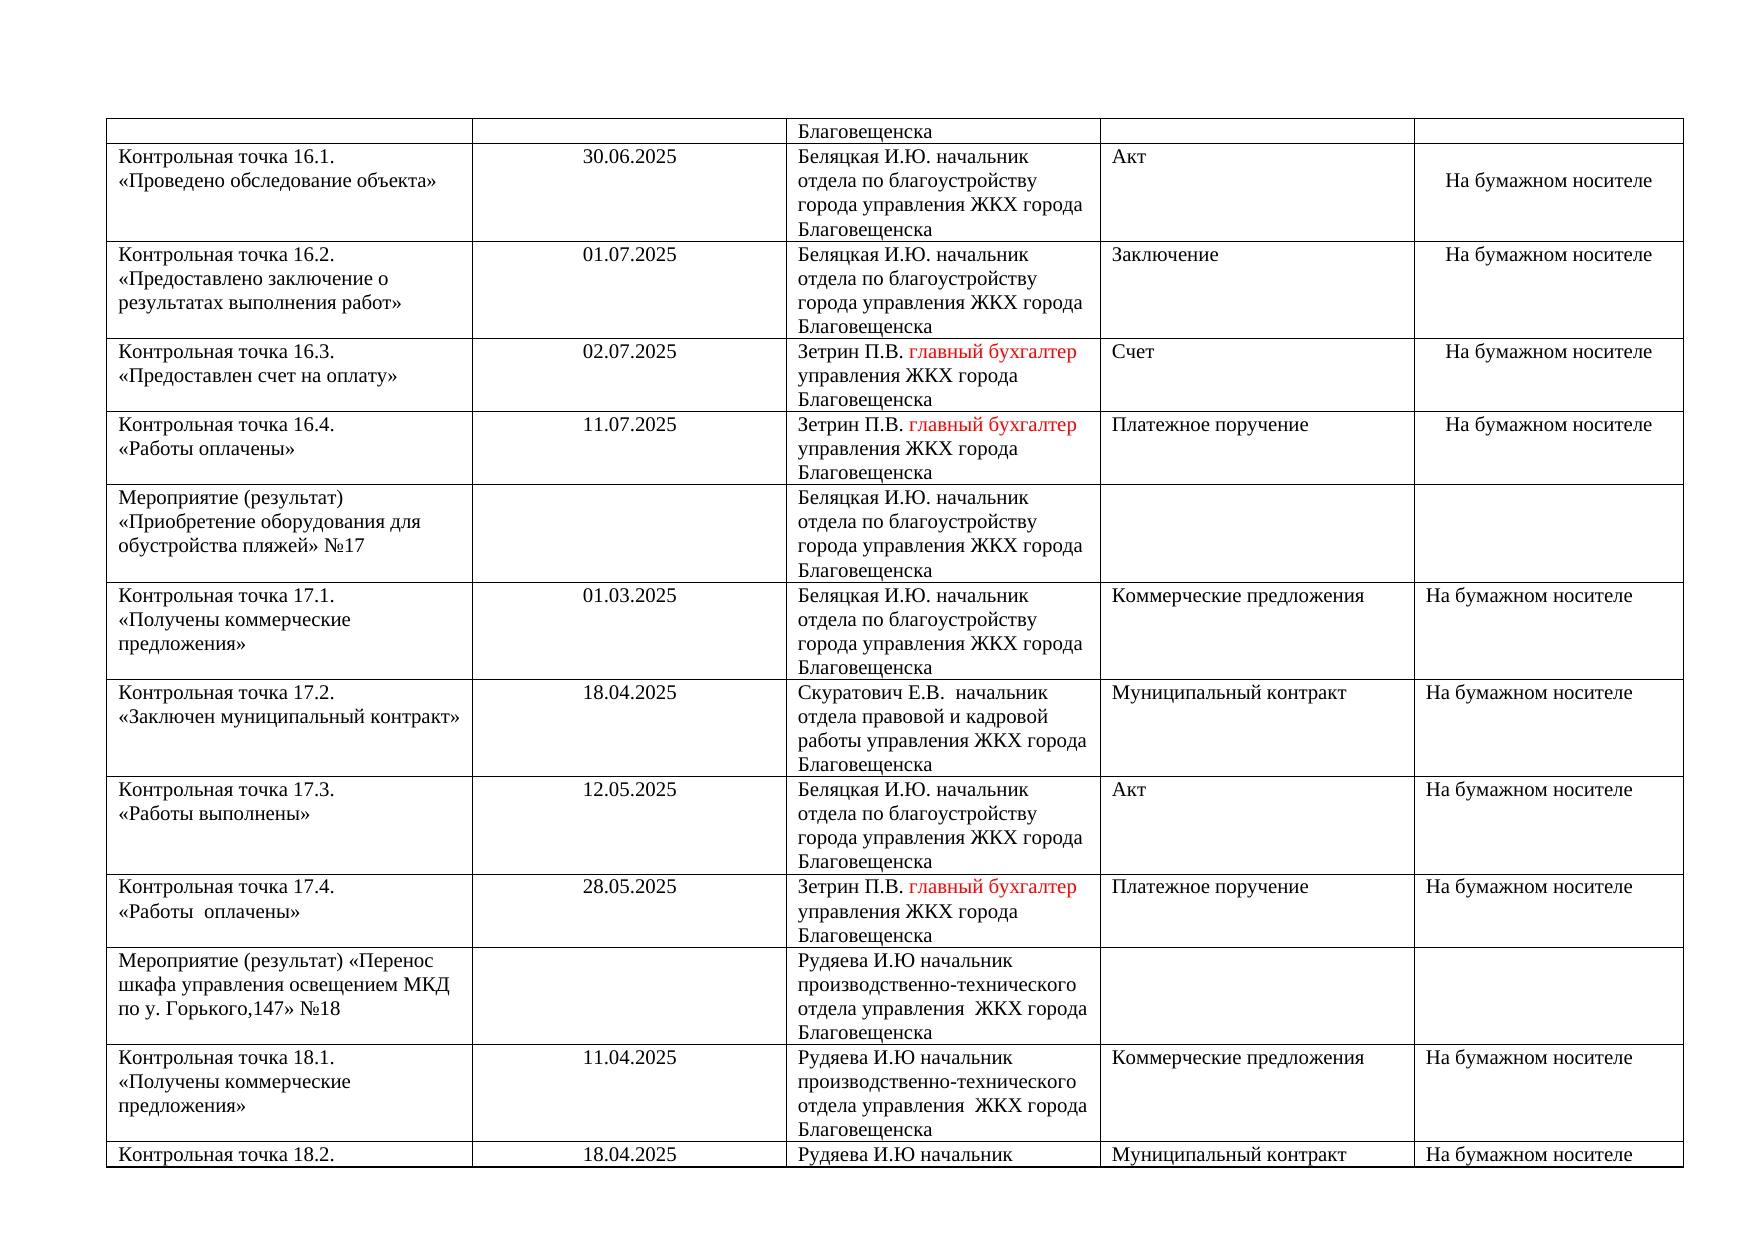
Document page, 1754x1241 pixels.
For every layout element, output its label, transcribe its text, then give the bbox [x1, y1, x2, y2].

table_cell Платежное поручение [1101, 875, 1414, 947]
table_cell [1101, 485, 1414, 582]
table_cell На бумажном носителе [1415, 777, 1683, 873]
table_cell Контрольная точка 17.2. «Заключен муниципальный контракт» [107, 680, 472, 776]
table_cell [787, 1142, 1100, 1166]
table_cell На бумажном носителе [1415, 339, 1683, 411]
table_cell [473, 948, 786, 1044]
table_cell Контрольная точка 16.2. «Предоставлено заключение о результатах выполнения работ» [107, 242, 472, 338]
table_cell Беляцкая И.Ю. начальник отдела по благоустройству города управления ЖКХ города Благовещенска [787, 242, 1100, 338]
table_cell 11.07.2025 [473, 412, 786, 484]
table_cell Муниципальный контракт [1101, 680, 1414, 776]
table_cell На бумажном носителе [1415, 875, 1683, 947]
table_cell На бумажном носителе [1415, 144, 1683, 241]
table_cell 18.04.2025 [473, 680, 786, 776]
table_cell 11.04.2025 [473, 1045, 786, 1141]
table_cell Контрольная точка 16.4. «Работы оплачены» [107, 412, 472, 484]
table_cell Скуратович Е.В. начальник отдела правовой и кадровой работы управления ЖКХ города Благовещенска [787, 680, 1100, 776]
table_cell Коммерческие предложения [1101, 583, 1414, 679]
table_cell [1415, 1142, 1683, 1166]
table_cell Контрольная точка 17.1. «Получены коммерческие предложения» [107, 583, 472, 679]
table_cell Контрольная точка 18.1. «Получены коммерческие предложения» [107, 1045, 472, 1141]
table_cell Зетрин П.В. главный бухгалтер управления ЖКХ города Благовещенска [787, 339, 1100, 411]
table_cell 12.05.2025 [473, 777, 786, 873]
table_cell Акт [1101, 144, 1414, 241]
table_cell Мероприятие (результат) «Перенос шкафа управления освещением МКД по у. Горького,147» №18 [107, 948, 472, 1044]
table_cell - [1415, 119, 1683, 143]
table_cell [107, 1142, 472, 1166]
table_cell - [473, 119, 786, 143]
table_cell Мероприятие (результат) «Приобретение оборудования для обустройства пляжей» №17 [107, 485, 472, 582]
table_cell Контрольная точка 16.1. «Проведено обследование объекта» [107, 144, 472, 241]
table_cell На бумажном носителе [1415, 242, 1683, 338]
table_cell На бумажном носителе [1415, 412, 1683, 484]
table_cell Беляцкая И.Ю. начальник отдела по благоустройству города управления ЖКХ города Благовещенска [787, 485, 1100, 582]
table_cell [1415, 1045, 1683, 1141]
table_cell Заключение [1101, 242, 1414, 338]
table_cell Беляцкая И.Ю. начальник отдела по благоустройству города управления ЖКХ города Благовещенска [787, 777, 1100, 873]
table_cell Рудяева И.Ю начальник производственно-технического отдела управления ЖКХ города Благовещенска [787, 948, 1100, 1044]
table_cell Беляцкая И.Ю. начальник отдела по благоустройству города управления ЖКХ города Благовещенска [787, 144, 1100, 241]
table_cell 30.06.2025 [473, 144, 786, 241]
table_cell На бумажном носителе [1415, 583, 1683, 679]
table_cell Счет [1101, 339, 1414, 411]
table_cell Контрольная точка 17.4. «Работы оплачены» [107, 875, 472, 947]
table_cell 28.05.2025 [473, 875, 786, 947]
table_cell Акт [1101, 777, 1414, 873]
table_cell Коммерческие предложения [1101, 1045, 1414, 1141]
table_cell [1101, 1142, 1414, 1166]
table_cell 01.07.2025 [473, 242, 786, 338]
table_cell 18.04.2025 [473, 1142, 786, 1166]
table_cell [107, 119, 472, 143]
table_cell Беляцкая И.Ю. начальник отдела по благоустройству города управления ЖКХ города Благовещенска [787, 583, 1100, 679]
table_cell [473, 485, 786, 582]
table_cell 01.03.2025 [473, 583, 786, 679]
table_cell - [1101, 119, 1414, 143]
table_cell [1101, 948, 1414, 1044]
table_cell 02.07.2025 [473, 339, 786, 411]
table_cell [1415, 485, 1683, 582]
table_cell Платежное поручение [1101, 412, 1414, 484]
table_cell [787, 1045, 1100, 1141]
table_cell [1415, 948, 1683, 1044]
table_cell Контрольная точка 16.3. «Предоставлен счет на оплату» [107, 339, 472, 411]
table_cell Зетрин П.В. главный бухгалтер управления ЖКХ города Благовещенска [787, 875, 1100, 947]
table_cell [787, 119, 1100, 143]
table_cell Контрольная точка 17.3. «Работы выполнены» [107, 777, 472, 873]
table_cell Зетрин П.В. главный бухгалтер управления ЖКХ города Благовещенска [787, 412, 1100, 484]
table_cell На бумажном носителе [1415, 680, 1683, 776]
